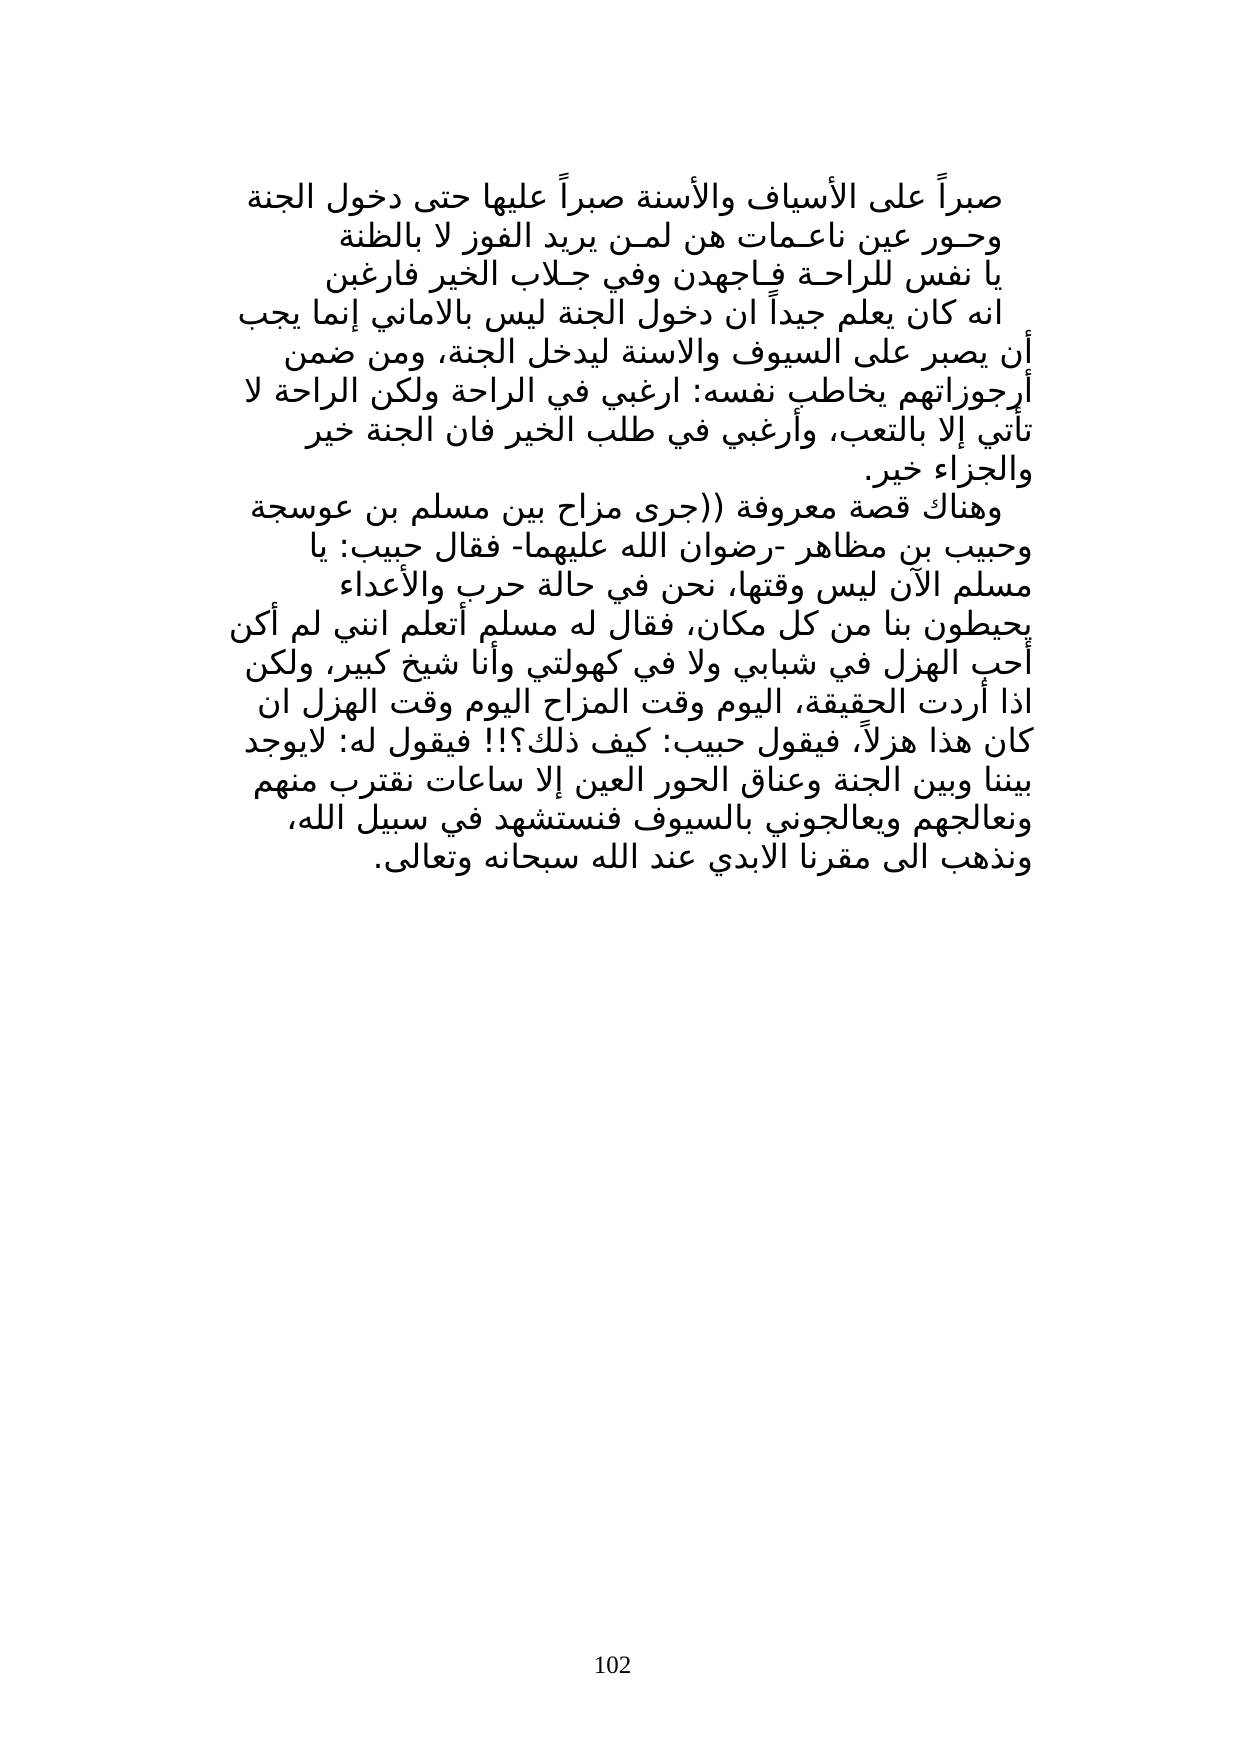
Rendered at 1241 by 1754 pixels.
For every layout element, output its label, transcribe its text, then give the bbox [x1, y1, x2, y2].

text يا نفس للراحـة فـاجهدن وفي جـلاب الخير فارغبن [222, 255, 1033, 294]
text وحـور عين ناعـمات هن لمـن يريد الفوز لا بالظنة [222, 216, 1033, 255]
text صبراً على الأسياف والأسنة صبراً عليها حتى دخول الجنة [222, 177, 1033, 216]
text وهناك قصة معروفة ((جرى مزاح بين مسلم بن عوسجة وحبيب بن مظاهر -رضوان الله عليهما- فقال حبيب: يا مسلم الآن ليس وقتها، نحن في حالة حرب والأعداء يحيطون بنا من كل مكان، فقال له مسلم أتعلم انني لم أكن أحب الهزل في شبابي ولا في كهولتي وأنا شيخ كبير، ولكن اذا أردت الحقيقة، اليوم وقت المزاح اليوم وقت الهزل ان كان هذا هزلاً، فيقول حبيب: كيف ذلك؟!! فيقول له: لايوجد بيننا وبين الجنة وعناق الحور العين إلا ساعات نقترب منهم ونعالجهم ويعالجوني بالسيوف فنستشهد في سبيل الله، ونذهب الى مقرنا الابدي عند الله سبحانه وتعالى. [222, 488, 1033, 877]
text انه كان يعلم جيداً ان دخول الجنة ليس بالاماني إنما يجب أن يصبر على السيوف والاسنة ليدخل الجنة، ومن ضمن أرجوزاتهم يخاطب نفسه: ارغبي في الراحة ولكن الراحة لا تأتي إلا بالتعب، وأرغبي في طلب الخير فان الجنة خير والجزاء خير. [222, 294, 1033, 488]
